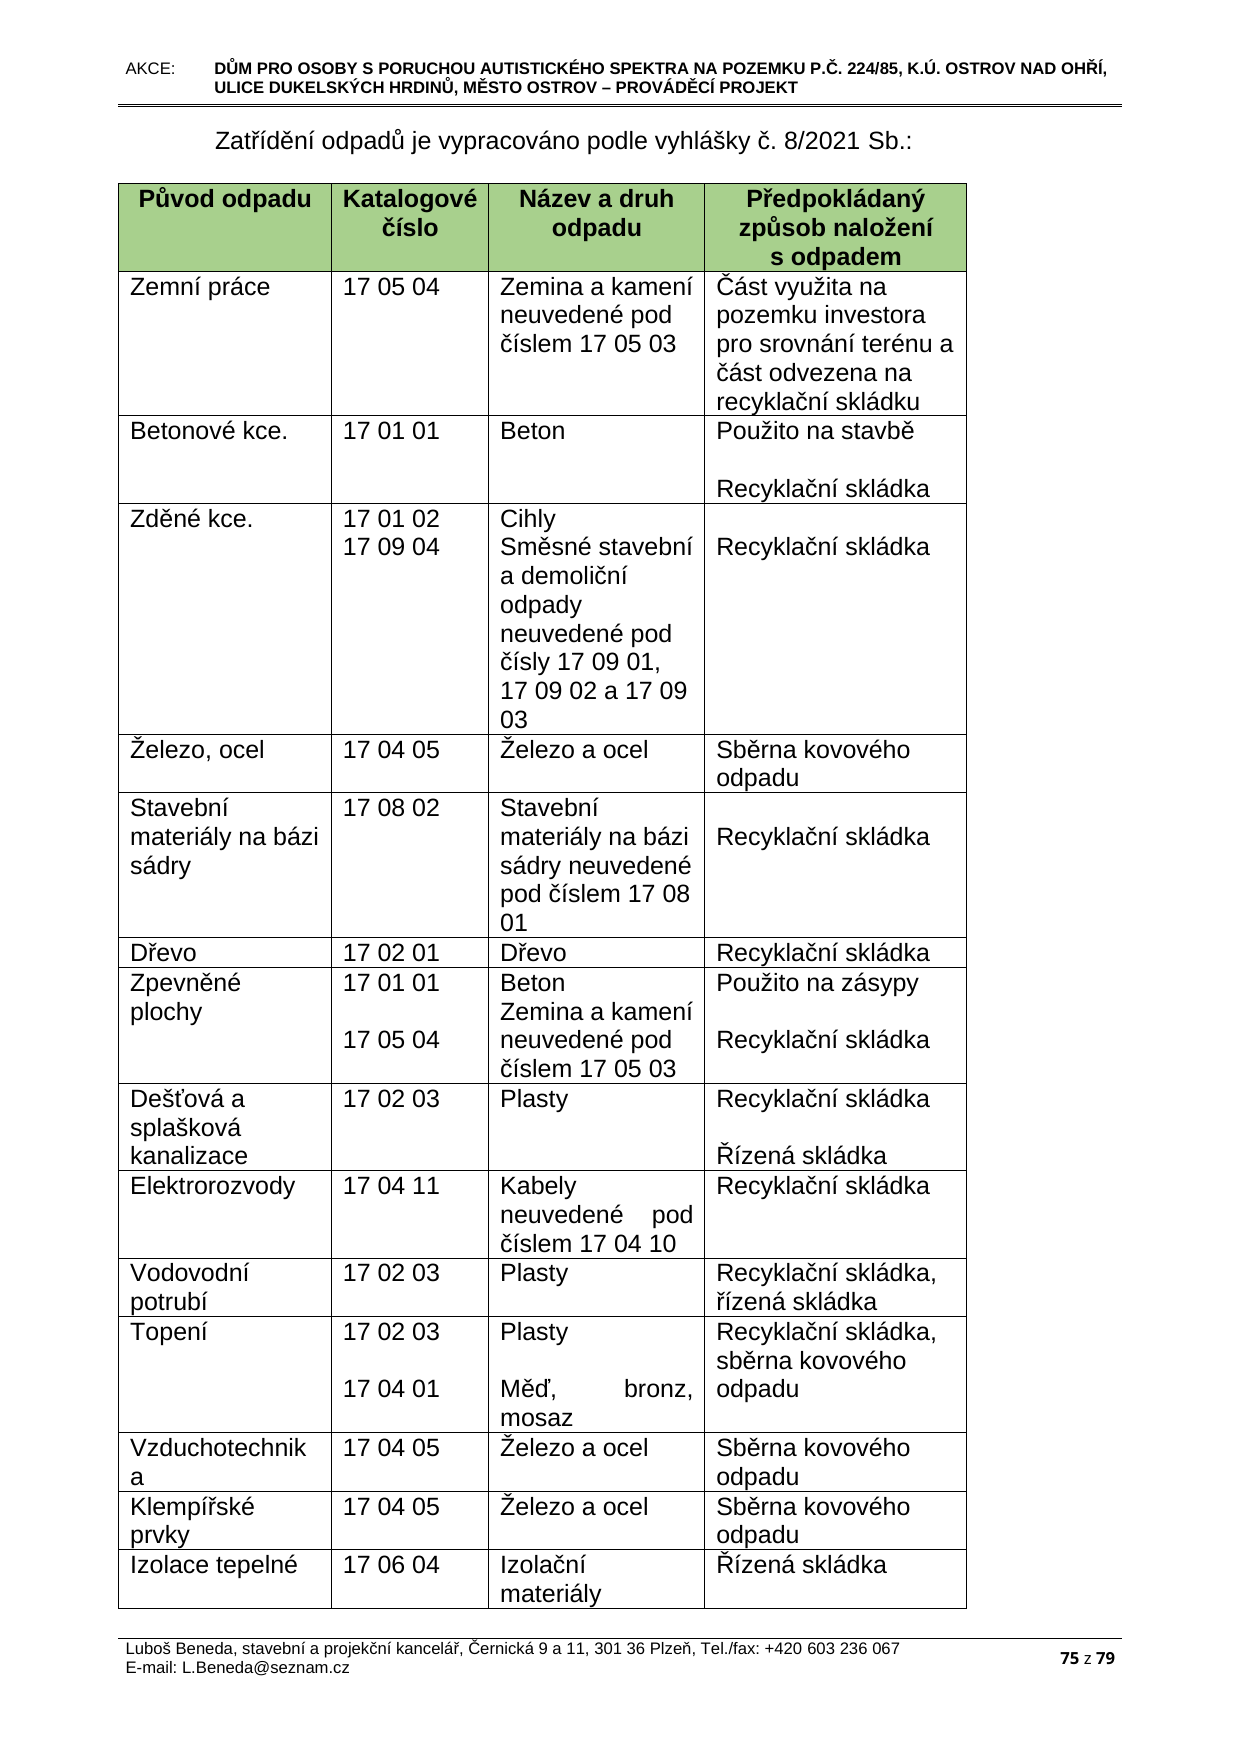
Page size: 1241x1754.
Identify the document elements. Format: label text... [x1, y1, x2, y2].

table_cell Řízená skládka [705, 1550, 966, 1608]
table_cell 17 04 05 [332, 1492, 488, 1549]
table_cell Dřevo [119, 938, 331, 967]
table_cell Dřevo [489, 938, 704, 967]
table_cell 17 04 05 [332, 735, 488, 792]
table_cell Recyklační skládka [705, 1171, 966, 1257]
table_cell 17 02 01 [332, 938, 488, 967]
table_cell Zemní práce [119, 272, 331, 415]
table_cell 17 02 03 17 04 01 [332, 1317, 488, 1432]
table_cell Část využita na pozemku investora pro srovnání terénu a část odvezena na recyklační skládku [705, 272, 966, 415]
table_cell 17 04 11 [332, 1171, 488, 1257]
table_cell Beton Zemina a kamení neuvedené pod číslem 17 05 03 [489, 968, 704, 1083]
table_cell Plasty [489, 1084, 704, 1170]
table_cell Recyklační skládka [705, 938, 966, 967]
table_cell Cihly Směsné stavební a demoliční odpady neuvedené pod čísly 17 09 01, 17 09 02 a 17 09 03 [489, 504, 704, 734]
table_cell Sběrna kovového odpadu [705, 1433, 966, 1491]
table_cell Stavební materiály na bázi sádry neuvedené pod číslem 17 08 01 [489, 793, 704, 937]
table_cell Beton [489, 416, 704, 503]
table_cell Recyklační skládka, sběrna kovového odpadu [705, 1317, 966, 1432]
table_header Název a druh odpadu [489, 184, 704, 271]
table_cell Elektrorozvody [119, 1171, 331, 1257]
table_header Katalogové číslo [332, 184, 488, 271]
table_cell Zpevněné plochy [119, 968, 331, 1083]
table_cell Recyklační skládka [705, 504, 966, 734]
table_header Předpokládaný způsob naložení s odpadem [705, 184, 966, 271]
table_cell 17 02 03 [332, 1084, 488, 1170]
table_cell 17 04 05 [332, 1433, 488, 1491]
table_cell Recyklační skládka [705, 793, 966, 937]
table_cell Zděné kce. [119, 504, 331, 734]
table_cell Železo a ocel [489, 1433, 704, 1491]
table_cell Železo a ocel [489, 1492, 704, 1549]
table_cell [489, 1550, 704, 1608]
table_cell Izolace tepelné [119, 1550, 331, 1608]
table_cell 17 01 02 17 09 04 [332, 504, 488, 734]
table_cell Sběrna kovového odpadu [705, 1492, 966, 1549]
table_cell Vzduchotechnika [119, 1433, 331, 1491]
table_cell Kabely neuvedené pod číslem 17 04 10 [489, 1171, 704, 1257]
table_cell Plasty Měď, bronz, mosaz [489, 1317, 704, 1432]
table_cell Železo a ocel [489, 735, 704, 792]
table_cell Klempířské prvky [119, 1492, 331, 1549]
table_cell Recyklační skládka, řízená skládka [705, 1259, 966, 1316]
table_cell 17 01 01 [332, 416, 488, 503]
table_cell 17 02 03 [332, 1259, 488, 1316]
table_cell Dešťová a splašková kanalizace [119, 1084, 331, 1170]
text Zatřídění odpadů je vypracováno podle vyhlášky č. 8/2021 sb.: [215, 126, 1122, 154]
table_header Původ odpadu [119, 184, 331, 271]
table_cell Stavební materiály na bázi sádry [119, 793, 331, 937]
table_cell Plasty [489, 1259, 704, 1316]
table_cell Zemina a kamení neuvedené pod číslem 17 05 03 [489, 272, 704, 415]
table_cell Železo, ocel [119, 735, 331, 792]
table_cell 17 05 04 [332, 272, 488, 415]
table_cell Topení [119, 1317, 331, 1432]
table_cell Betonové kce. [119, 416, 331, 503]
table_cell Recyklační skládka Řízená skládka [705, 1084, 966, 1170]
table_cell Použito na zásypy Recyklační skládka [705, 968, 966, 1083]
table_cell 17 06 04 [332, 1550, 488, 1608]
table_cell Vodovodní potrubí [119, 1259, 331, 1316]
table_cell 17 01 01 17 05 04 [332, 968, 488, 1083]
table_cell Použito na stavbě Recyklační skládka [705, 416, 966, 503]
table_cell 17 08 02 [332, 793, 488, 937]
table_cell Sběrna kovového odpadu [705, 735, 966, 792]
